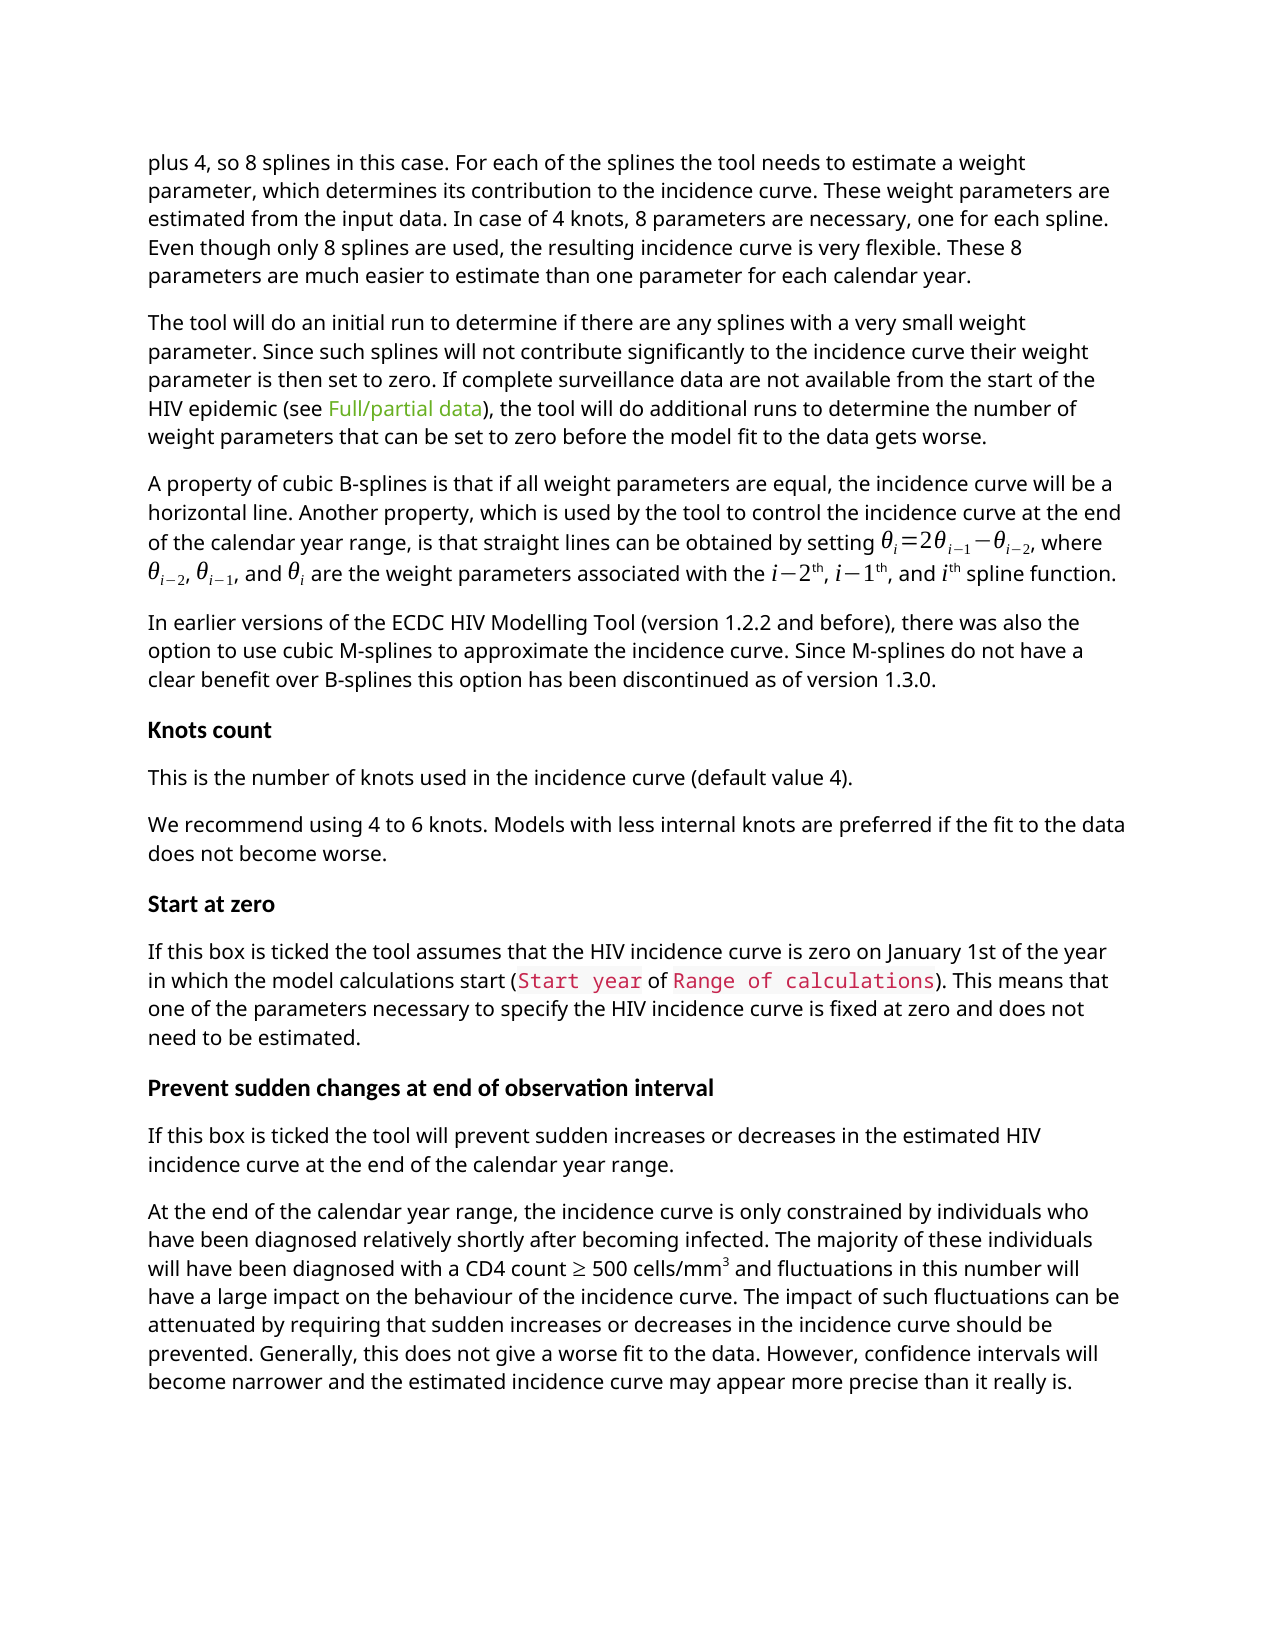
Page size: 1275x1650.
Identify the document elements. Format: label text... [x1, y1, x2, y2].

text If this box is ticked the tool will prevent sudden increases or decreases in the estimated HIV incidence curve at the end of the calendar year range. [148, 1121, 1127, 1178]
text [148, 148, 1127, 290]
text If this box is ticked the tool assumes that the HIV incidence curve is zero on January 1st of the year in which the model calculations start (Start year of Range of calculations). This means that one of the parameters necessary to specify the HIV incidence curve is fixed at zero and does not need to be estimated. [148, 937, 1127, 1051]
subtitle Knots count [148, 714, 1127, 744]
text In earlier versions of the ECDC HIV Modelling Tool (version 1.2.2 and before), there was also the option to use cubic M-splines to approximate the incidence curve. Since M-splines do not have a clear benefit over B-splines this option has been discontinued as of version 1.3.0. [148, 608, 1127, 693]
subtitle Prevent sudden changes at end of observation interval [148, 1072, 1127, 1102]
text This is the number of knots used in the incidence curve (default value 4). [148, 763, 1127, 792]
text We recommend using 4 to 6 knots. Models with less internal knots are preferred if the fit to the data does not become worse. [148, 810, 1127, 867]
text The tool will do an initial run to determine if there are any splines with a very small weight parameter. Since such splines will not contribute significantly to the incidence curve their weight parameter is then set to zero. If complete surveillance data are not available from the start of the HIV epidemic (see Full/partial data), the tool will do additional runs to determine the number of weight parameters that can be set to zero before the model fit to the data gets worse. [148, 308, 1127, 451]
text A property of cubic B-splines is that if all weight parameters are equal, the incidence curve will be a horizontal line. Another property, which is used by the tool to control the incidence curve at the end of the calendar year range, is that straight lines can be obtained by setting , where , , and are the weight parameters associated with the th, th, and th spline function. [148, 469, 1127, 589]
text At the end of the calendar year range, the incidence curve is only constrained by individuals who have been diagnosed relatively shortly after becoming infected. The majority of these individuals will have been diagnosed with a CD4 count 500 cells/mm3 and fluctuations in this number will have a large impact on the behaviour of the incidence curve. The impact of such fluctuations can be attenuated by requiring that sudden increases or decreases in the incidence curve should be prevented. Generally, this does not give a worse fit to the data. However, confidence intervals will become narrower and the estimated incidence curve may appear more precise than it really is. [148, 1197, 1127, 1396]
subtitle Start at zero [148, 888, 1127, 919]
